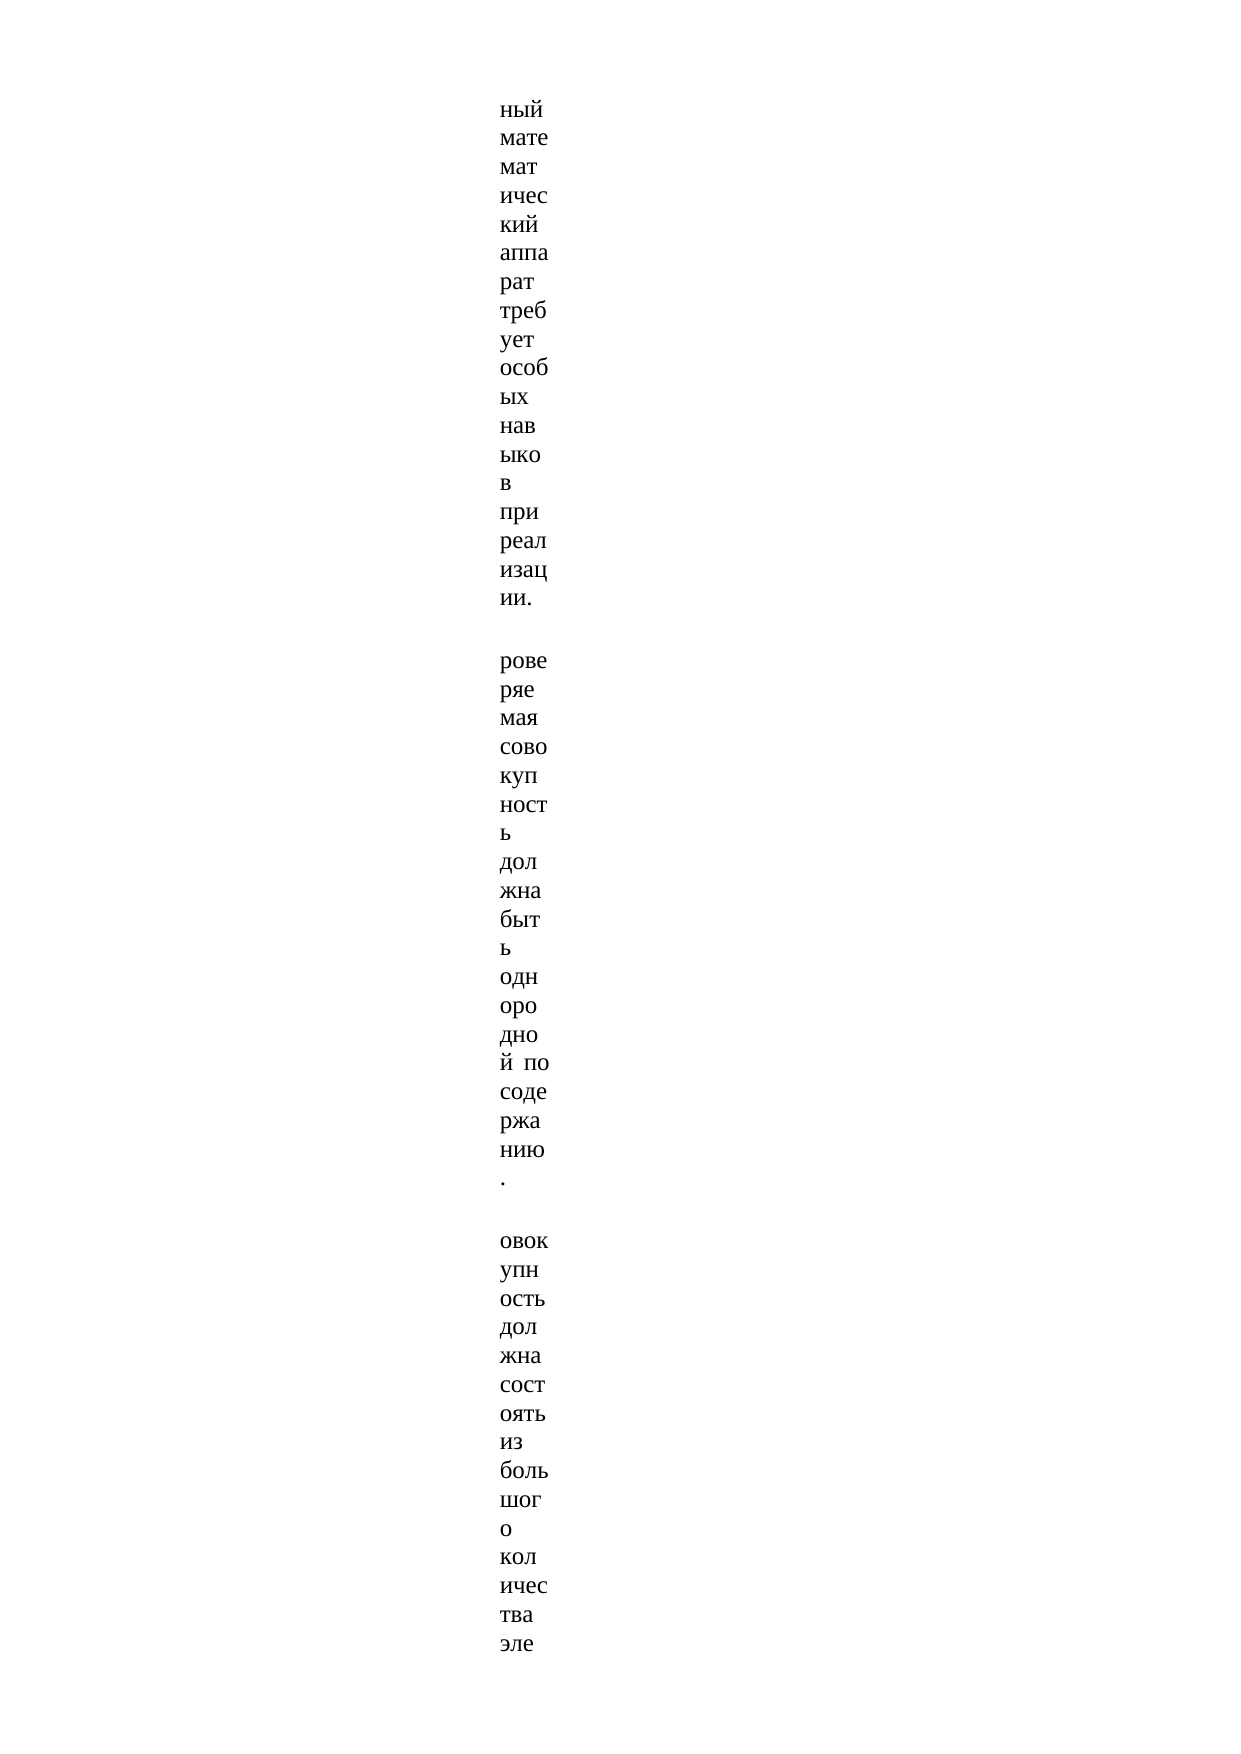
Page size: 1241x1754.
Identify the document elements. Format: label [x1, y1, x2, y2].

table_cell [500, 89, 549, 1656]
